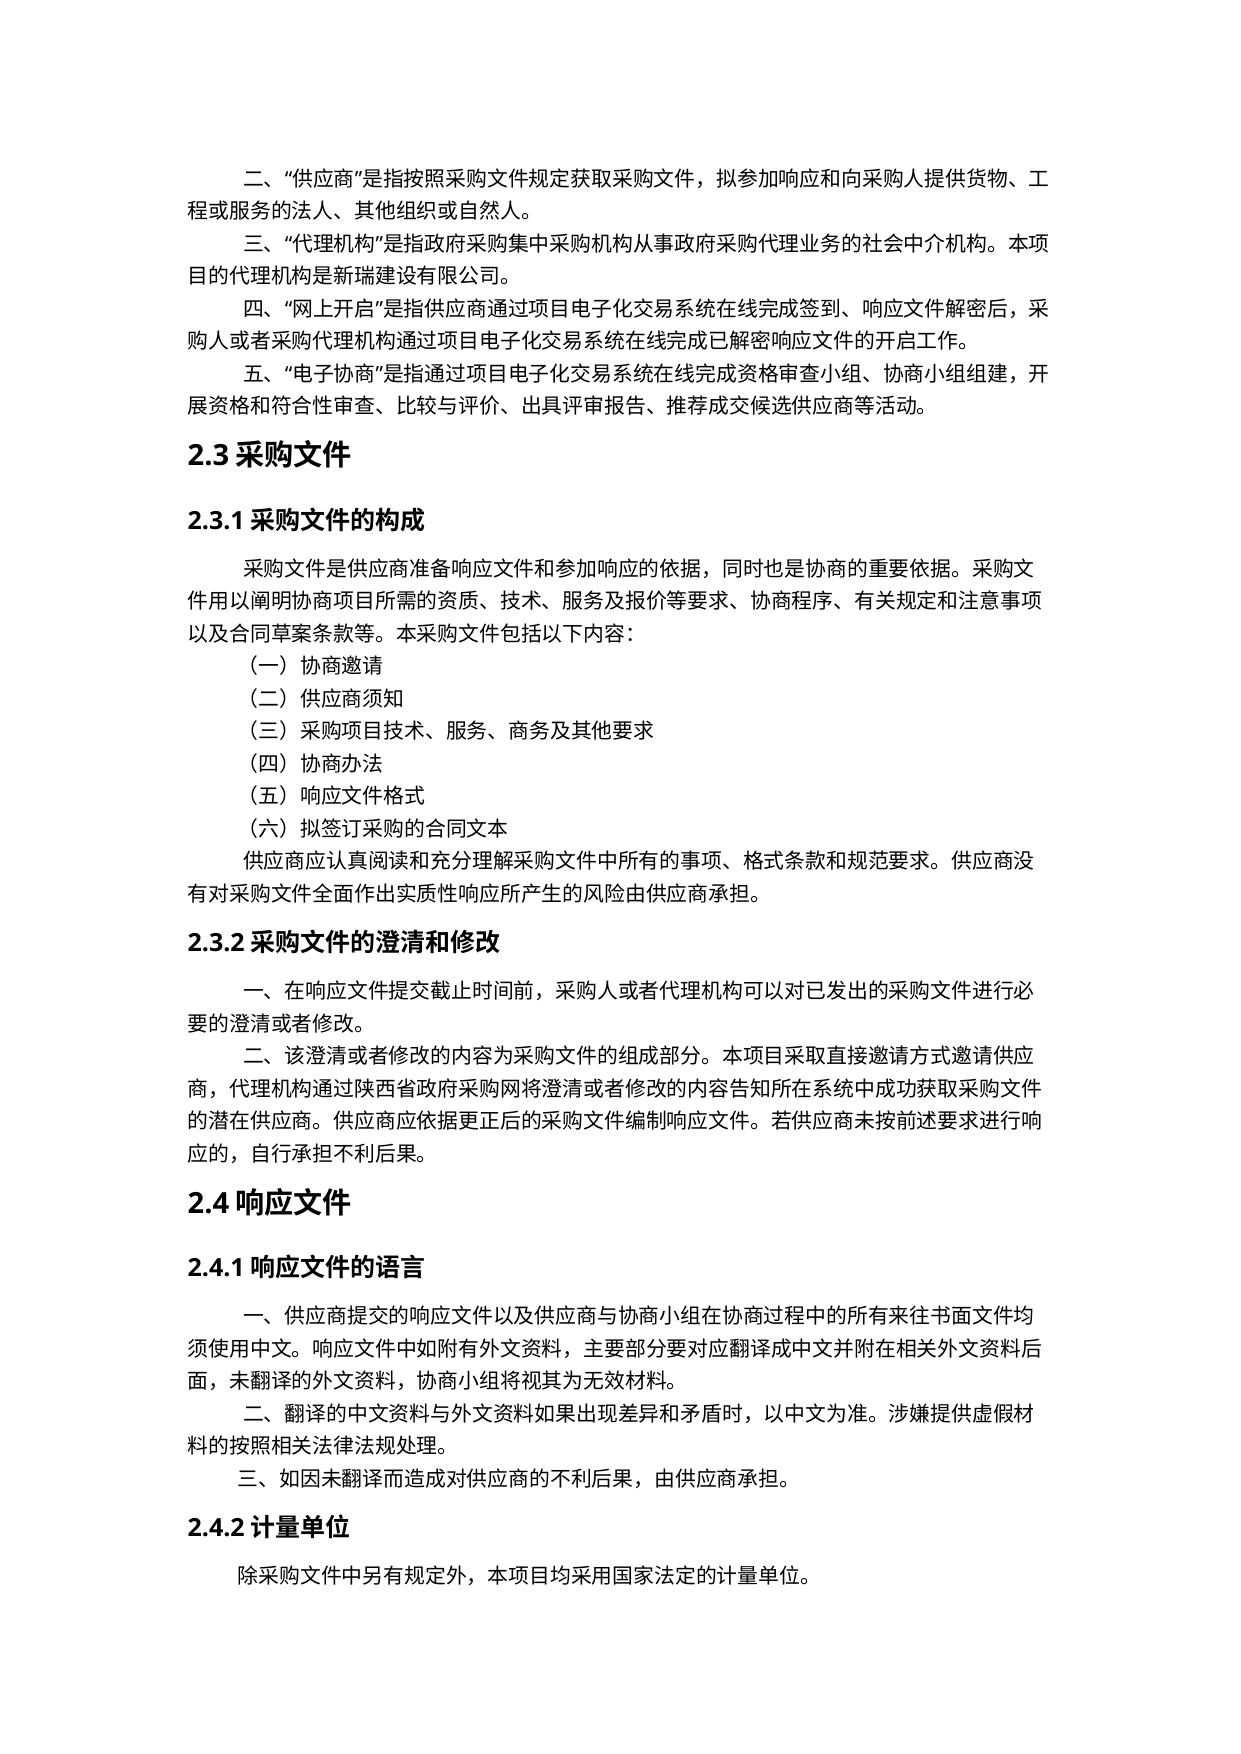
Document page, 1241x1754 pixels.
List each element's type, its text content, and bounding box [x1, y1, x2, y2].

text 一、在响应文件提交截止时间前，采购人或者代理机构可以对已发出的采购文件进行必要的澄清或者修改。 [187, 974, 1053, 1039]
text 二、翻译的中文资料与外文资料如果出现差异和矛盾时，以中文为准。涉嫌提供虚假材料的按照相关法律法规处理。 [187, 1397, 1053, 1462]
text 一、供应商提交的响应文件以及供应商与协商小组在协商过程中的所有来往书面文件均须使用中文。响应文件中如附有外文资料，主要部分要对应翻译成中文并附在相关外文资料后面，未翻译的外文资料，协商小组将视其为无效材料。 [187, 1299, 1053, 1397]
text 二、该澄清或者修改的内容为采购文件的组成部分。本项目采取直接邀请方式邀请供应商，代理机构通过陕西省政府采购网将澄清或者修改的内容告知所在系统中成功获取采购文件的潜在供应商。供应商应依据更正后的采购文件编制响应文件。若供应商未按前述要求进行响应的，自行承担不利后果。 [187, 1039, 1053, 1169]
text 2.3.2采购文件的澄清和修改 [187, 909, 1053, 974]
text 2.3.1采购文件的构成 [187, 487, 1053, 552]
text 供应商应认真阅读和充分理解采购文件中所有的事项、格式条款和规范要求。供应商没有对采购文件全面作出实质性响应所产生的风险由供应商承担。 [187, 844, 1053, 909]
text （三）采购项目技术、服务、商务及其他要求 [187, 714, 1053, 747]
text 四、“网上开启”是指供应商通过项目电子化交易系统在线完成签到、响应文件解密后，采购人或者采购代理机构通过项目电子化交易系统在线完成已解密响应文件的开启工作。 [187, 292, 1053, 357]
text （六）拟签订采购的合同文本 [187, 812, 1053, 844]
text 五、“电子协商”是指通过项目电子化交易系统在线完成资格审查小组、协商小组组建，开展资格和符合性审查、比较与评价、出具评审报告、推荐成交候选供应商等活动。 [187, 357, 1053, 422]
text 2.4.2计量单位 [187, 1494, 1053, 1559]
text 除采购文件中另有规定外，本项目均采用国家法定的计量单位。 [187, 1559, 1053, 1592]
text 2.4响应文件 [187, 1169, 1053, 1234]
text 三、“代理机构”是指政府采购集中采购机构从事政府采购代理业务的社会中介机构。本项目的代理机构是新瑞建设有限公司。 [187, 227, 1053, 292]
text 采购文件是供应商准备响应文件和参加响应的依据，同时也是协商的重要依据。采购文件用以阐明协商项目所需的资质、技术、服务及报价等要求、协商程序、有关规定和注意事项以及合同草案条款等。本采购文件包括以下内容： [187, 552, 1053, 649]
text 2.4.1响应文件的语言 [187, 1234, 1053, 1299]
text （四）协商办法 [187, 747, 1053, 779]
text （二）供应商须知 [187, 682, 1053, 714]
text （一）协商邀请 [187, 649, 1053, 682]
text 二、“供应商”是指按照采购文件规定获取采购文件，拟参加响应和向采购人提供货物、工程或服务的法人、其他组织或自然人。 [187, 162, 1053, 227]
text （五）响应文件格式 [187, 779, 1053, 812]
text 三、如因未翻译而造成对供应商的不利后果，由供应商承担。 [187, 1462, 1053, 1494]
text 2.3采购文件 [187, 422, 1053, 487]
